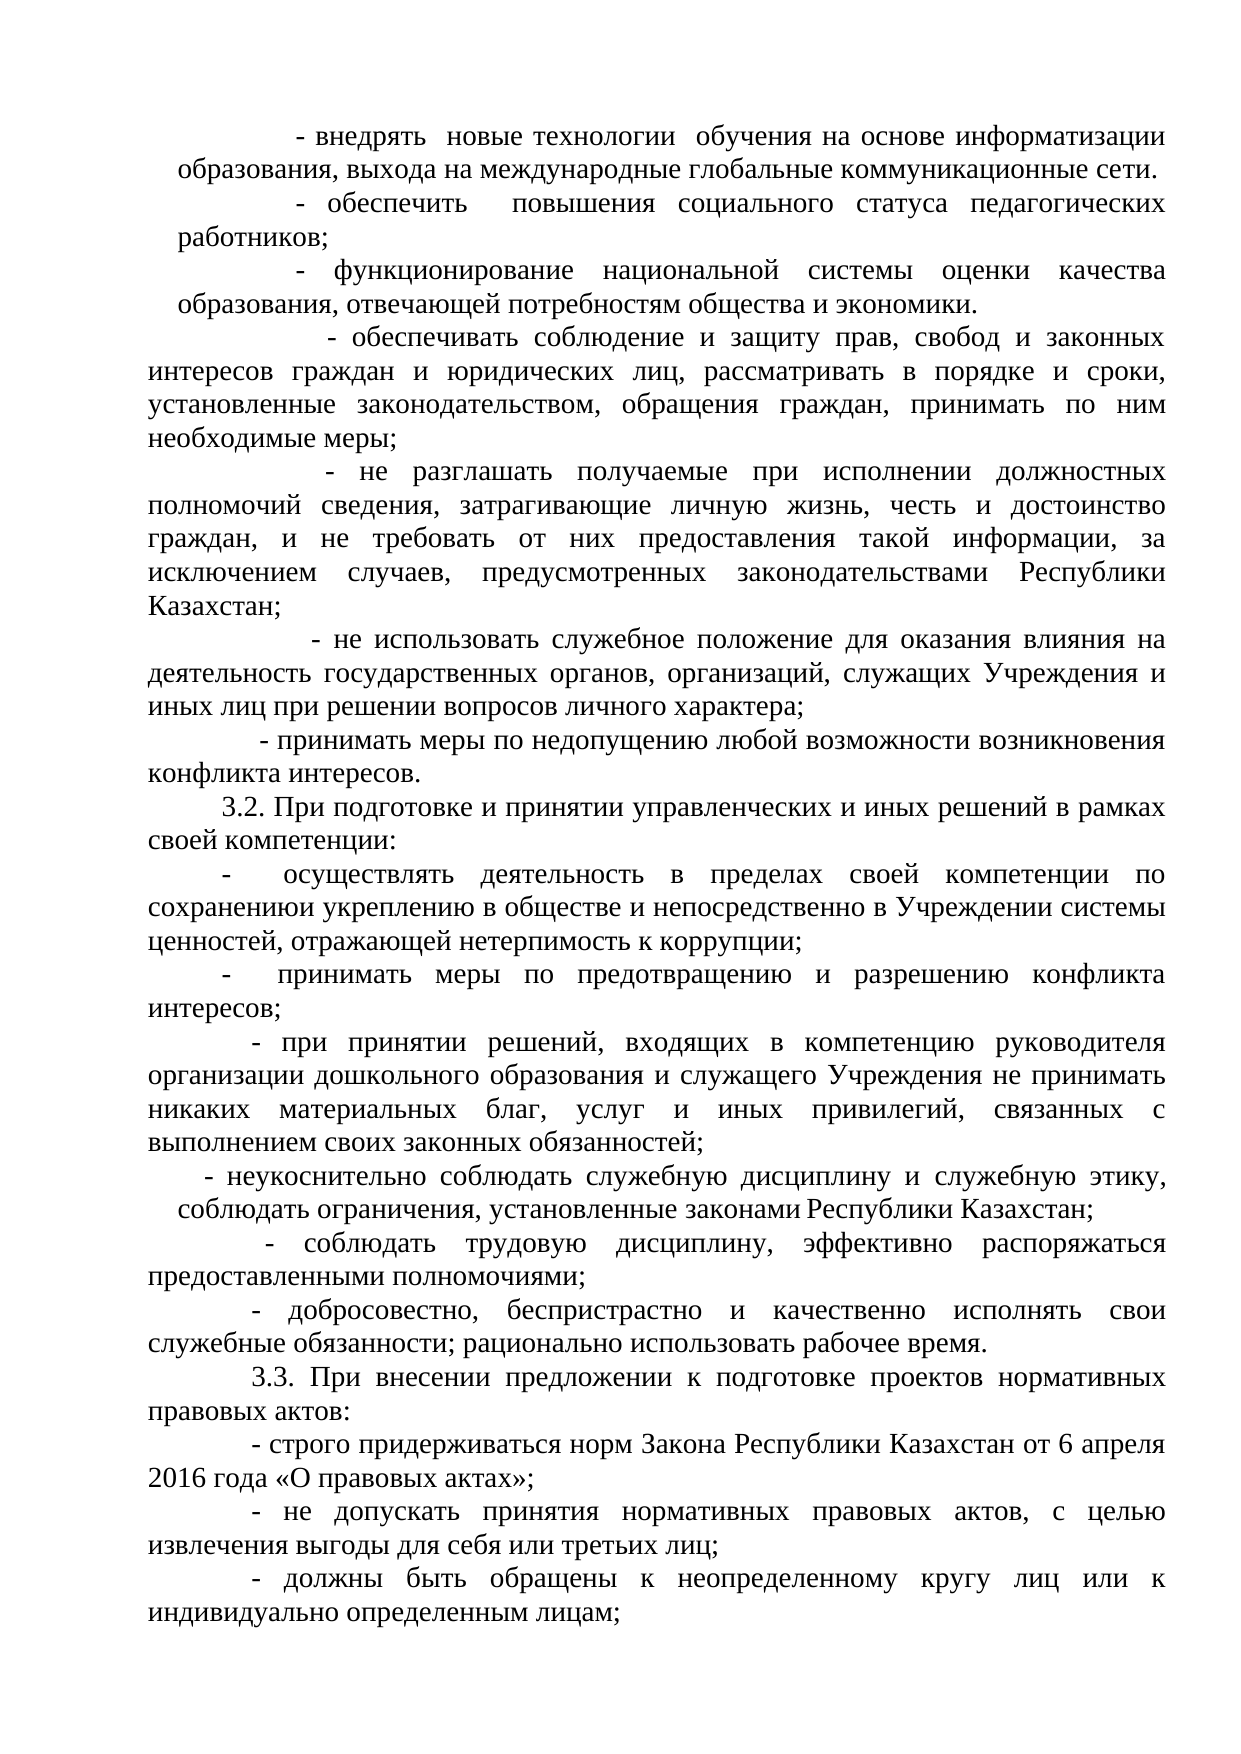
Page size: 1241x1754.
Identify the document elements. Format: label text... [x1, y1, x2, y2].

text 3.2. При подготовке и принятии управленческих и иных решений в рамках своей компетенции: [148, 789, 1167, 856]
text - принимать меры по предотвращению и разрешению конфликта интересов; [148, 957, 1167, 1024]
text - не разглашать получаемые при исполнении должностных полномочий сведения, затрагивающие личную жизнь, честь и достоинство граждан, и не требовать от них предоставления такой информации, за исключением случаев, предусмотренных законодательствами Республики Казахстан; [148, 453, 1167, 621]
text - осуществлять деятельность в пределах своей компетенции по сохранениюи укреплению в обществе и непосредственно в Учреждении системы ценностей, отражающей нетерпимость к коррупции; [148, 856, 1167, 957]
text - неукоснительно соблюдать служебную дисциплину и служебную этику, соблюдать ограничения, установленные законами Республики Казахстан; [177, 1158, 1167, 1225]
text 3.3. При внесении предложении к подготовке проектов нормативных правовых актов: [148, 1359, 1167, 1426]
text - функционирование национальной системы оценки качества образования, отвечающей потребностям общества и экономики. [177, 252, 1167, 319]
text - добросовестно, беспристрастно и качественно исполнять свои служебные обязанности; рационально использовать рабочее время. [148, 1292, 1167, 1359]
text - при принятии решений, входящих в компетенцию руководителя организации дошкольного образования и служащего Учреждения не принимать никаких материальных благ, услуг и иных привилегий, связанных с выполнением своих законных обязанностей; [148, 1024, 1167, 1158]
text - обеспечивать соблюдение и защиту прав, свобод и законных интересов граждан и юридических лиц, рассматривать в порядке и сроки, установленные законодательством, обращения граждан, принимать по ним необходимые меры; [148, 319, 1167, 453]
text - должны быть обращены к неопределенному кругу лиц или к индивидуально определенным лицам; [148, 1560, 1167, 1627]
text - обеспечить повышения социального статуса педагогических работников; [177, 185, 1167, 252]
text - соблюдать трудовую дисциплину, эффективно распоряжаться предоставленными полномочиями; [148, 1225, 1167, 1292]
text - не допускать принятия нормативных правовых актов, с целью извлечения выгоды для себя или третьих лиц; [148, 1493, 1167, 1560]
text - не использовать служебное положение для оказания влияния на деятельность государственных органов, организаций, служащих Учреждения и иных лиц при решении вопросов личного характера; [148, 621, 1167, 722]
text - строго придерживаться норм Закона Республики Казахстан от 6 апреля 2016 года «О правовых актах»; [148, 1426, 1167, 1493]
text - принимать меры по недопущению любой возможности возникновения конфликта интересов. [148, 722, 1167, 789]
text - внедрять новые технологии обучения на основе информатизации образования, выхода на международные глобальные коммуникационные сети. [177, 118, 1167, 185]
